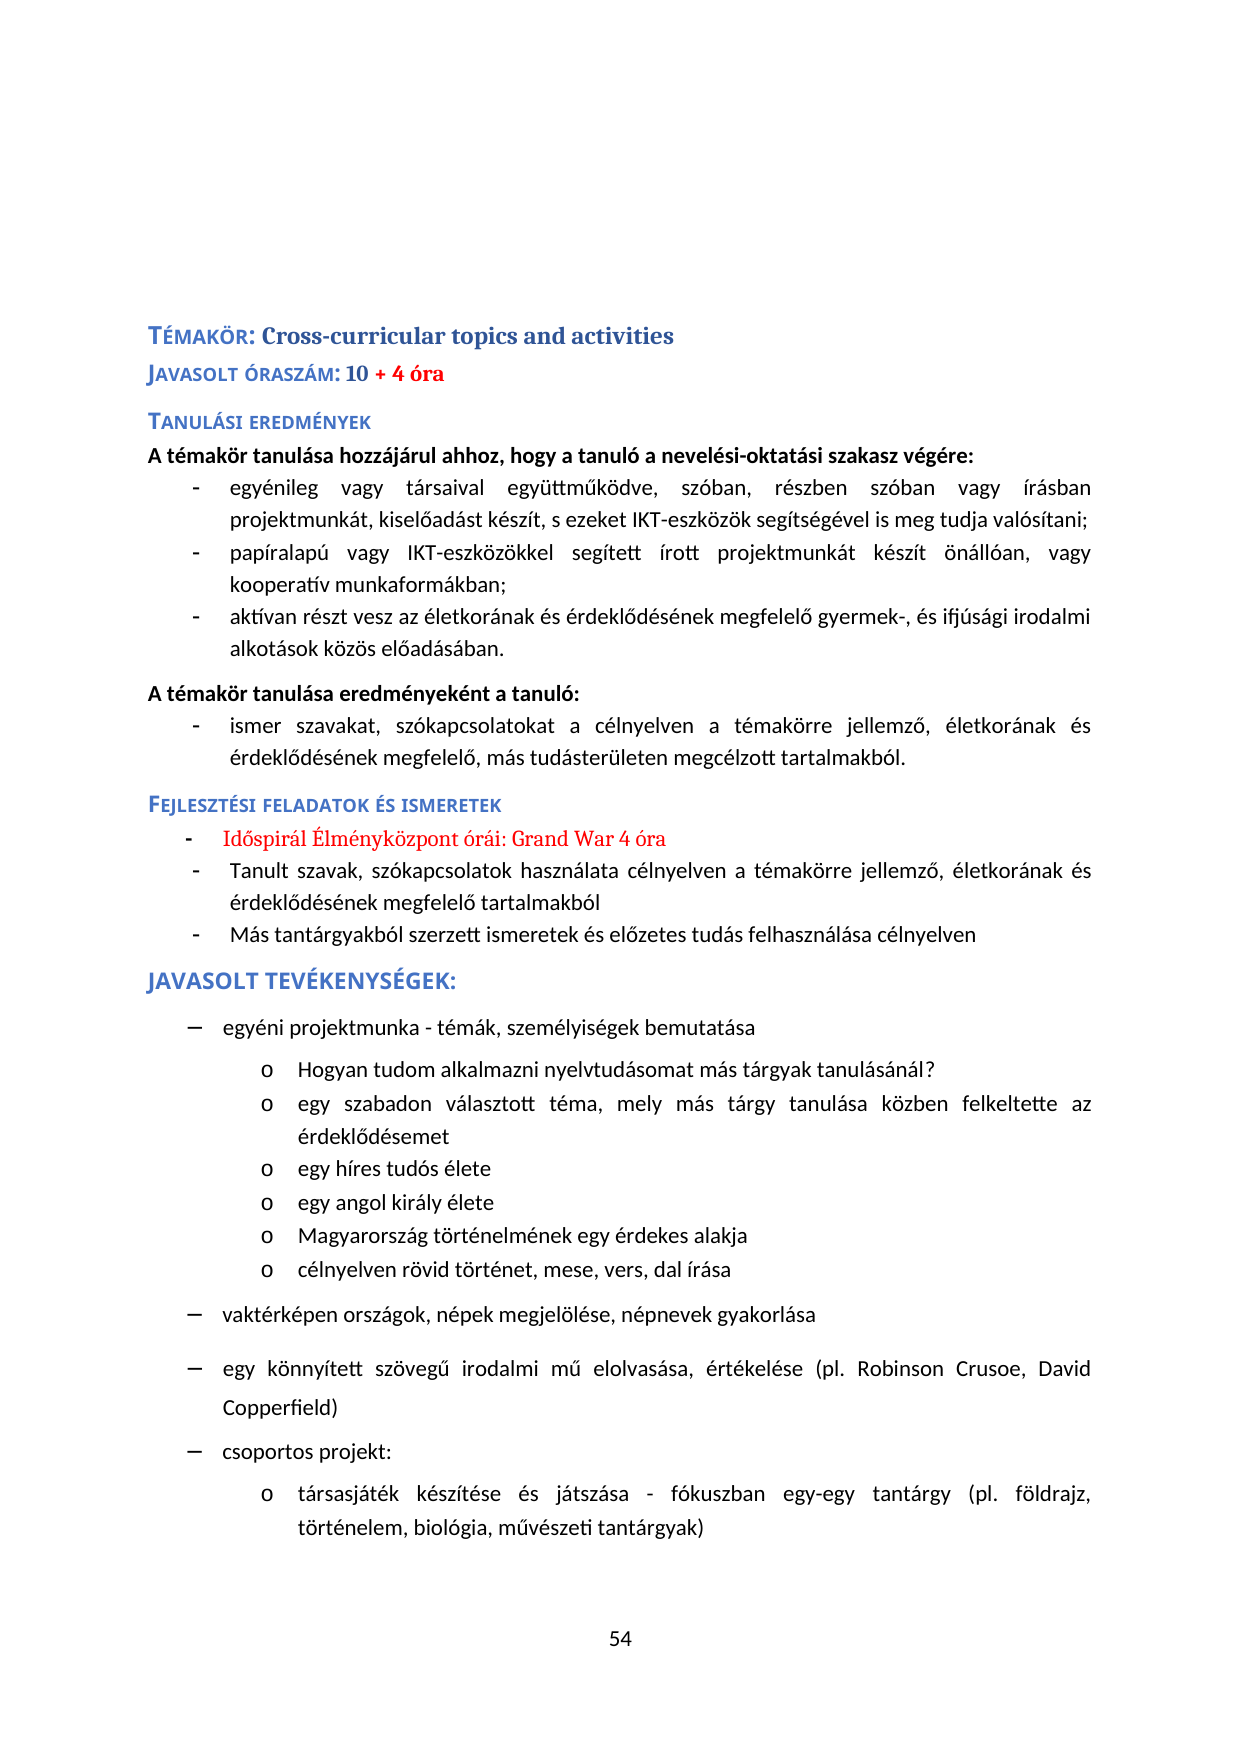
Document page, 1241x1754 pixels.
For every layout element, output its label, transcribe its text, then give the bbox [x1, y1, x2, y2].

subtitle Tanulási eredmények [148, 405, 1093, 436]
text A témakör tanulása hozzájárul ahhoz, hogy a tanuló a nevelési-oktatási szakasz végére: [148, 441, 1093, 469]
list társasjáték készítése és játszása - fókuszban egy-egy tantárgy (pl. földrajz, történelem, biológia, művészeti tantárgyak) [260, 1479, 1093, 1541]
text Témakör: Cross-curricular topics and activities [148, 318, 1093, 352]
list Tanult szavak, szókapcsolatok használata célnyelven a témakörre jellemző, életkorának és érdeklődésének megfelelő tartalmakból [192, 856, 1093, 916]
subtitle Fejlesztési feladatok és ismeretek [148, 788, 1093, 819]
list célnyelven rövid történet, mese, vers, dal írása [260, 1255, 1093, 1284]
text A témakör tanulása eredményeként a tanuló: [148, 679, 1093, 707]
list papíralapú vagy IKT-eszközökkel segített írott projektmunkát készít önállóan, vagy kooperatív munkaformákban; [192, 538, 1093, 598]
list vaktérképen országok, népek megjelölése, népnevek gyakorlása [185, 1288, 1093, 1335]
list egy angol király élete [260, 1188, 1093, 1217]
list csoportos projekt: [185, 1426, 1093, 1473]
list egy könnyített szövegű irodalmi mű elolvasása, értékelése (pl. Robinson Crusoe, David Copperfield) [185, 1342, 1093, 1421]
list ismer szavakat, szókapcsolatokat a célnyelven a témakörre jellemző, életkorának és érdeklődésének megfelelő, más tudásterületen megcélzott tartalmakból. [192, 711, 1093, 771]
text Javasolt óraszám: 10 + 4 óra [148, 357, 1093, 388]
list Időspirál Élményközpont órái: Grand War 4 óra [185, 824, 1093, 852]
list egy szabadon választott téma, mely más tárgy tanulása közben felkeltette az érdeklődésemet [260, 1089, 1093, 1150]
subtitle JAVASOLT TEVÉKENYSÉGEK: [148, 965, 1093, 996]
list egyéni projektmunka - témák, személyiségek bemutatása [185, 1001, 1093, 1048]
list egy híres tudós élete [260, 1154, 1093, 1183]
list Magyarország történelmének egy érdekes alakja [260, 1221, 1093, 1250]
list Hogyan tudom alkalmazni nyelvtudásomat más tárgyak tanulásánál? [260, 1055, 1093, 1084]
list Más tantárgyakból szerzett ismeretek és előzetes tudás felhasználása célnyelven [192, 921, 1093, 948]
list egyénileg vagy társaival együttműködve, szóban, részben szóban vagy írásban projektmunkát, kiselőadást készít, s ezeket IKT-eszközök segítségével is meg tudja valósítani; [192, 473, 1093, 533]
list aktívan részt vesz az életkorának és érdeklődésének megfelelő gyermek-, és ifjúsági irodalmi alkotások közös előadásában. [192, 602, 1093, 662]
